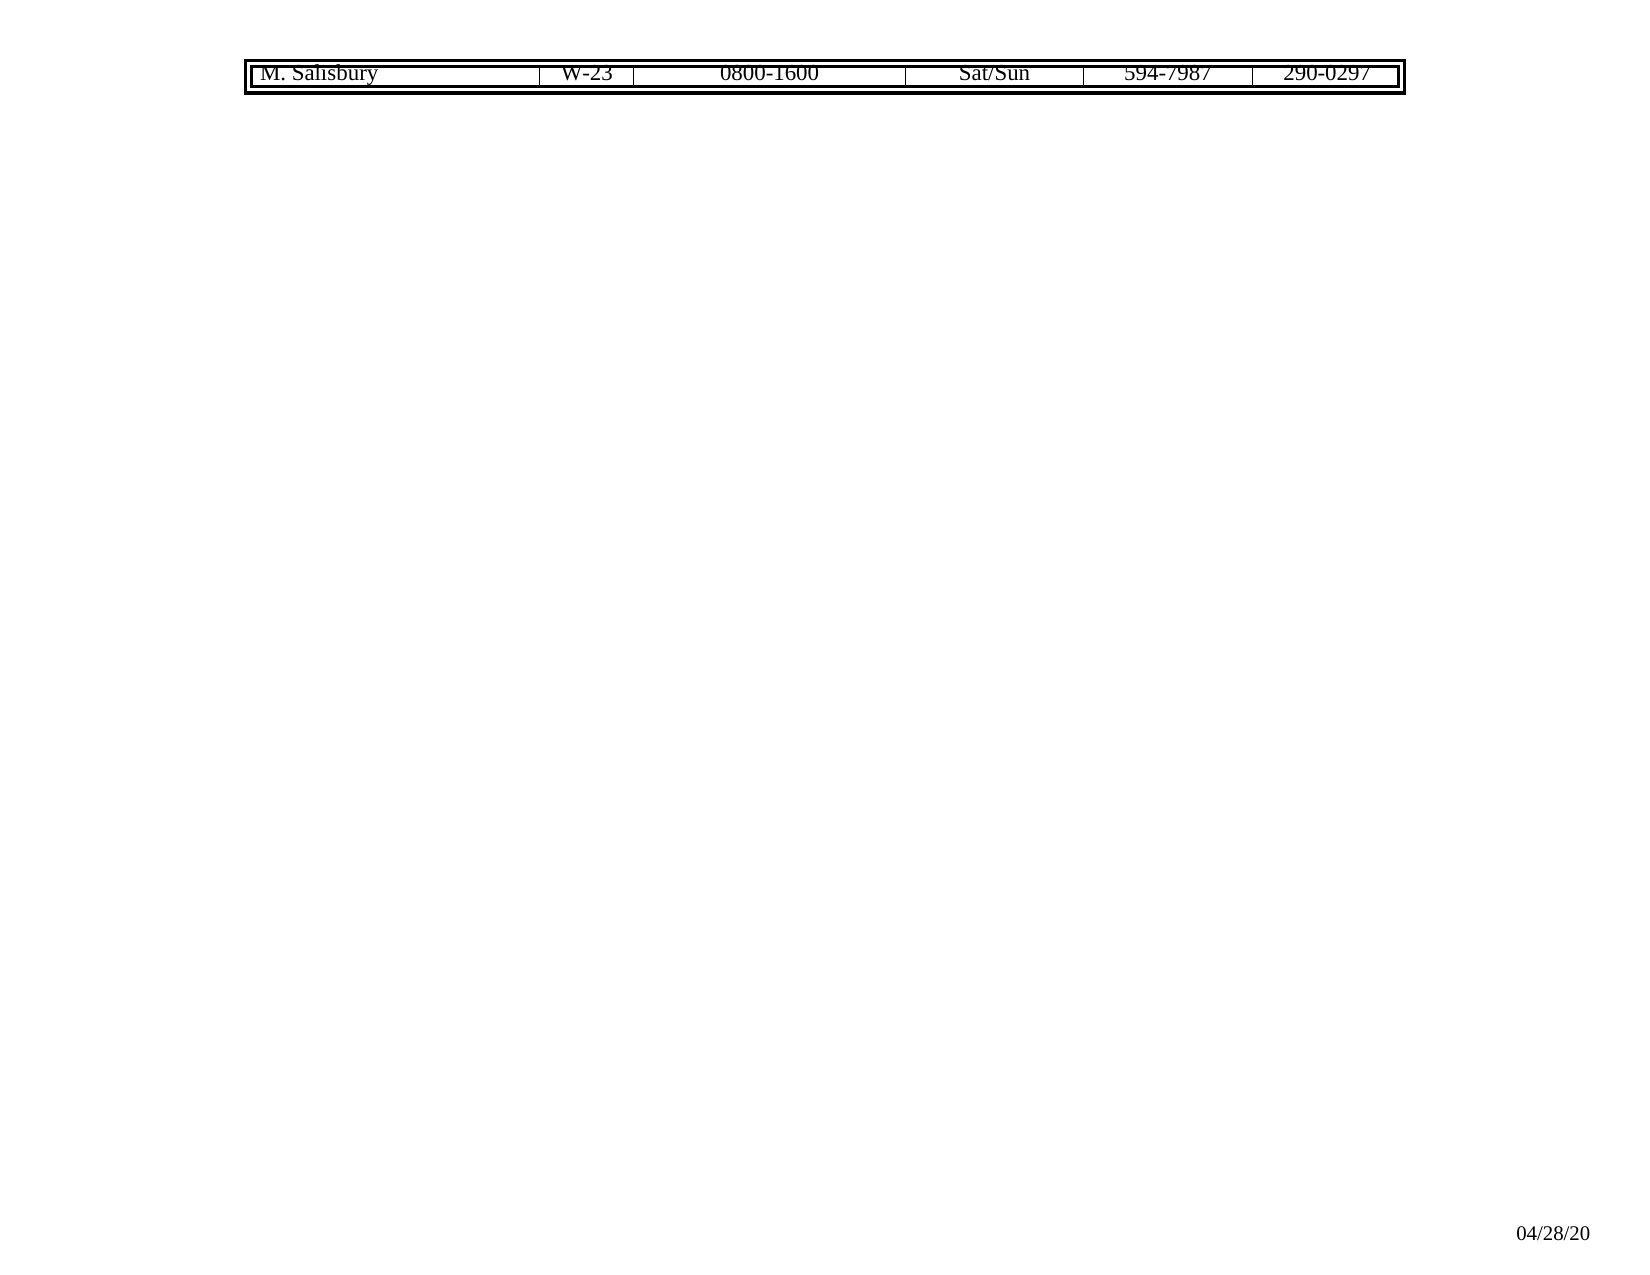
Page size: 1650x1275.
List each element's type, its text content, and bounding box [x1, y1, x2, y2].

table_cell M. Salisbury [249, 62, 540, 85]
table_cell 290-0297 [1252, 62, 1402, 85]
table_cell 0800-1600 [634, 68, 905, 85]
table_cell W-23 [540, 68, 633, 85]
table_cell 594-7987 [1084, 68, 1252, 85]
table_cell Sat/Sun [906, 68, 1083, 85]
